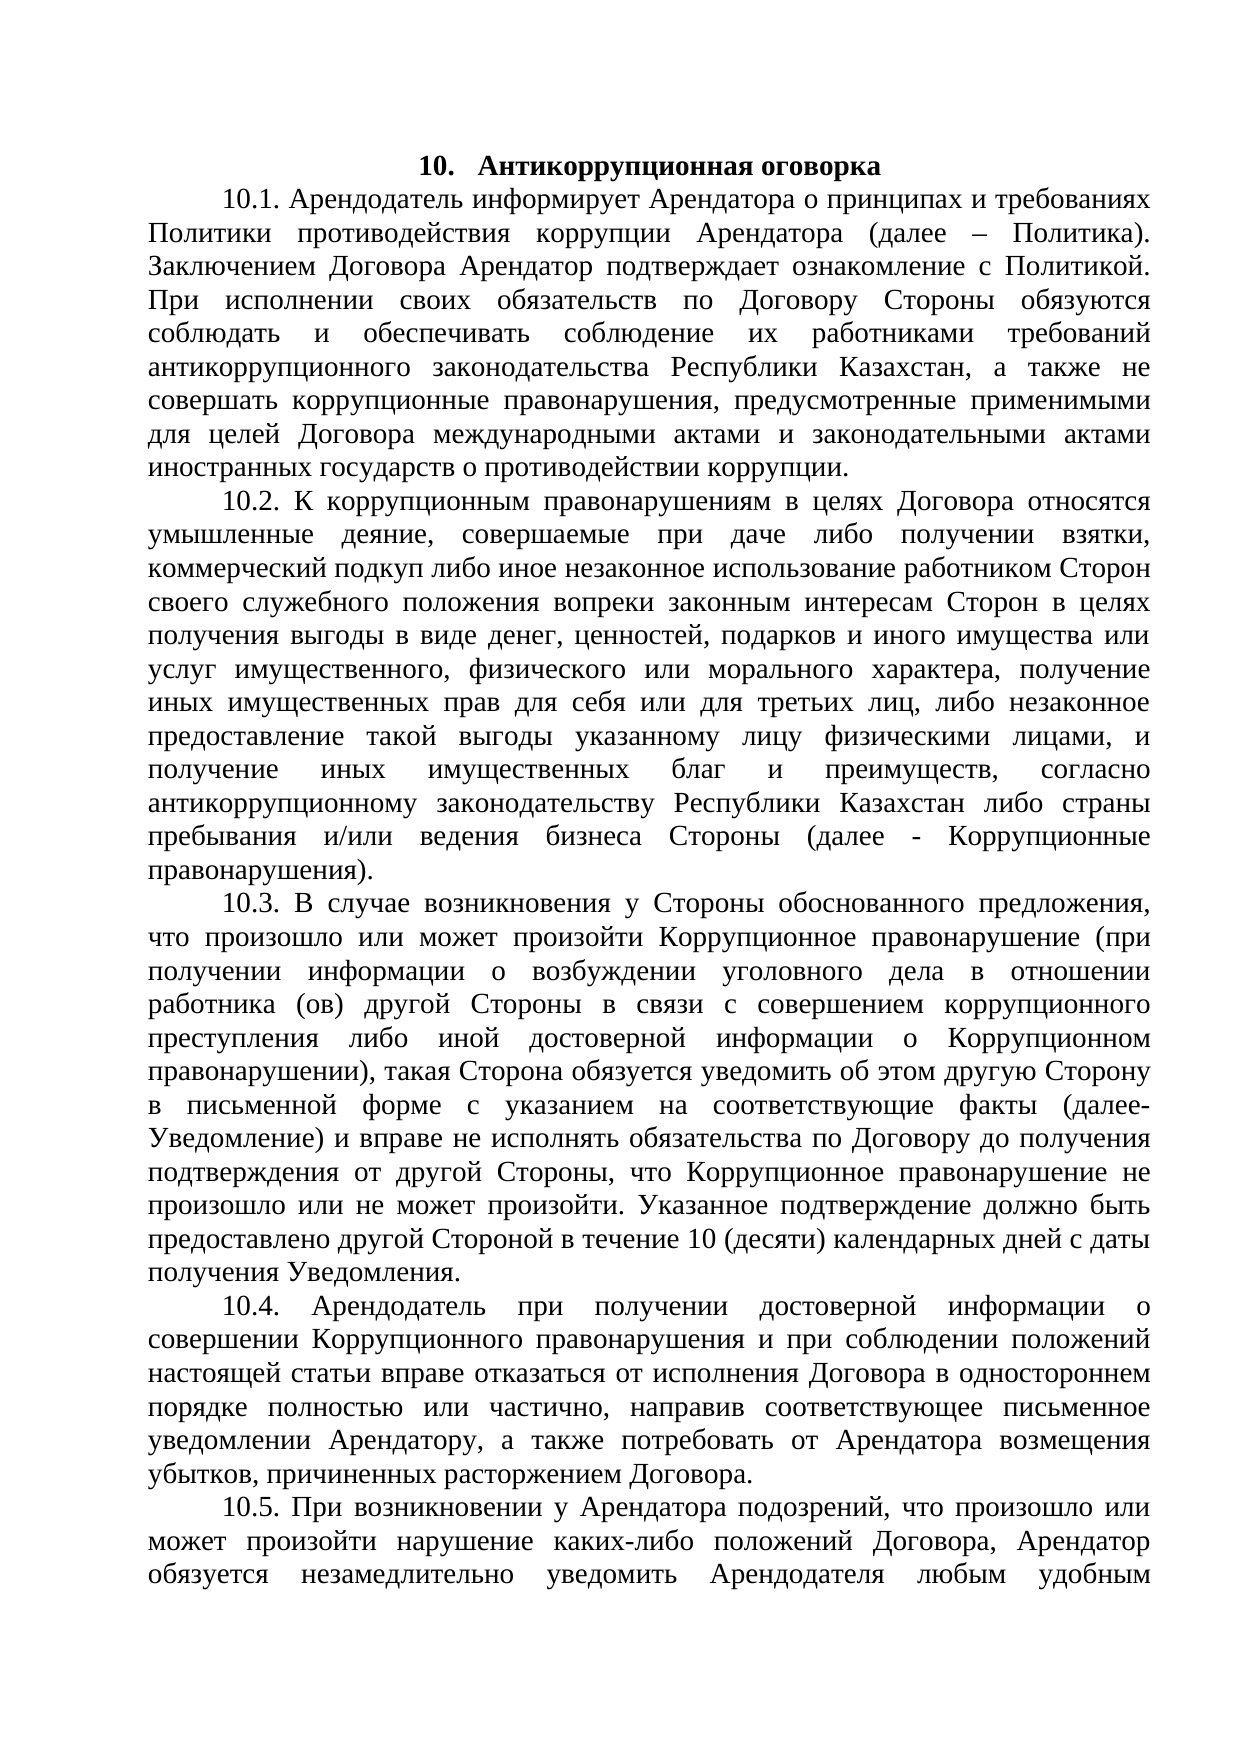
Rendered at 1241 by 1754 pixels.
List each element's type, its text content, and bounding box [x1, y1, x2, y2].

text 10.3. В случае возникновения у Стороны обоснованного предложения, что произошло или может произойти Коррупционное правонарушение (при получении информации о возбуждении уголовного дела в отношении работника (ов) другой Стороны в связи с совершением коррупционного преступления либо иной достоверной информации о Коррупционном правонарушении), такая Сторона обязуется уведомить об этом другую Сторону в письменной форме с указанием на соответствующие факты (далее- Уведомление) и вправе не исполнять обязательства по Договору до получения подтверждения от другой Стороны, что Коррупционное правонарушение не произошло или не может произойти. Указанное подтверждение должно быть предоставлено другой Стороной в течение 10 (десяти) календарных дней с даты получения Уведомления. [148, 886, 1152, 1288]
text 10.2. К коррупционным правонарушениям в целях Договора относятся умышленные деяние, совершаемые при даче либо получении взятки, коммерческий подкуп либо иное незаконное использование работником Сторон своего служебного положения вопреки законным интересам Сторон в целях получения выгоды в виде денег, ценностей, подарков и иного имущества или услуг имущественного, физического или морального характера, получение иных имущественных прав для себя или для третьих лиц, либо незаконное предоставление такой выгоды указанному лицу физическими лицами, и получение иных имущественных благ и преимуществ, согласно антикоррупционному законодательству Республики Казахстан либо страны пребывания и/или ведения бизнеса Стороны (далее - Коррупционные правонарушения). [148, 483, 1152, 886]
text 10.4. Арендодатель при получении достоверной информации о совершении Коррупционного правонарушения и при соблюдении положений настоящей статьи вправе отказаться от исполнения Договора в одностороннем порядке полностью или частично, направив соответствующее письменное уведомлении Арендатору, а также потребовать от Арендатора возмещения убытков, причиненных расторжением Договора. [148, 1288, 1152, 1489]
list Антикоррупционная оговорка [148, 148, 1152, 181]
text 10.1. Арендодатель информирует Арендатора о принципах и требованиях Политики противодействия коррупции Арендатора (далее – Политика). Заключением Договора Арендатор подтверждает ознакомление с Политикой. При исполнении своих обязательств по Договору Стороны обязуются соблюдать и обеспечивать соблюдение их работниками требований антикоррупционного законодательства Республики Казахстан, а также не совершать коррупционные правонарушения, предусмотренные применимыми для целей Договора международными актами и законодательными актами иностранных государств о противодействии коррупции. [148, 181, 1152, 483]
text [148, 1489, 1152, 1590]
